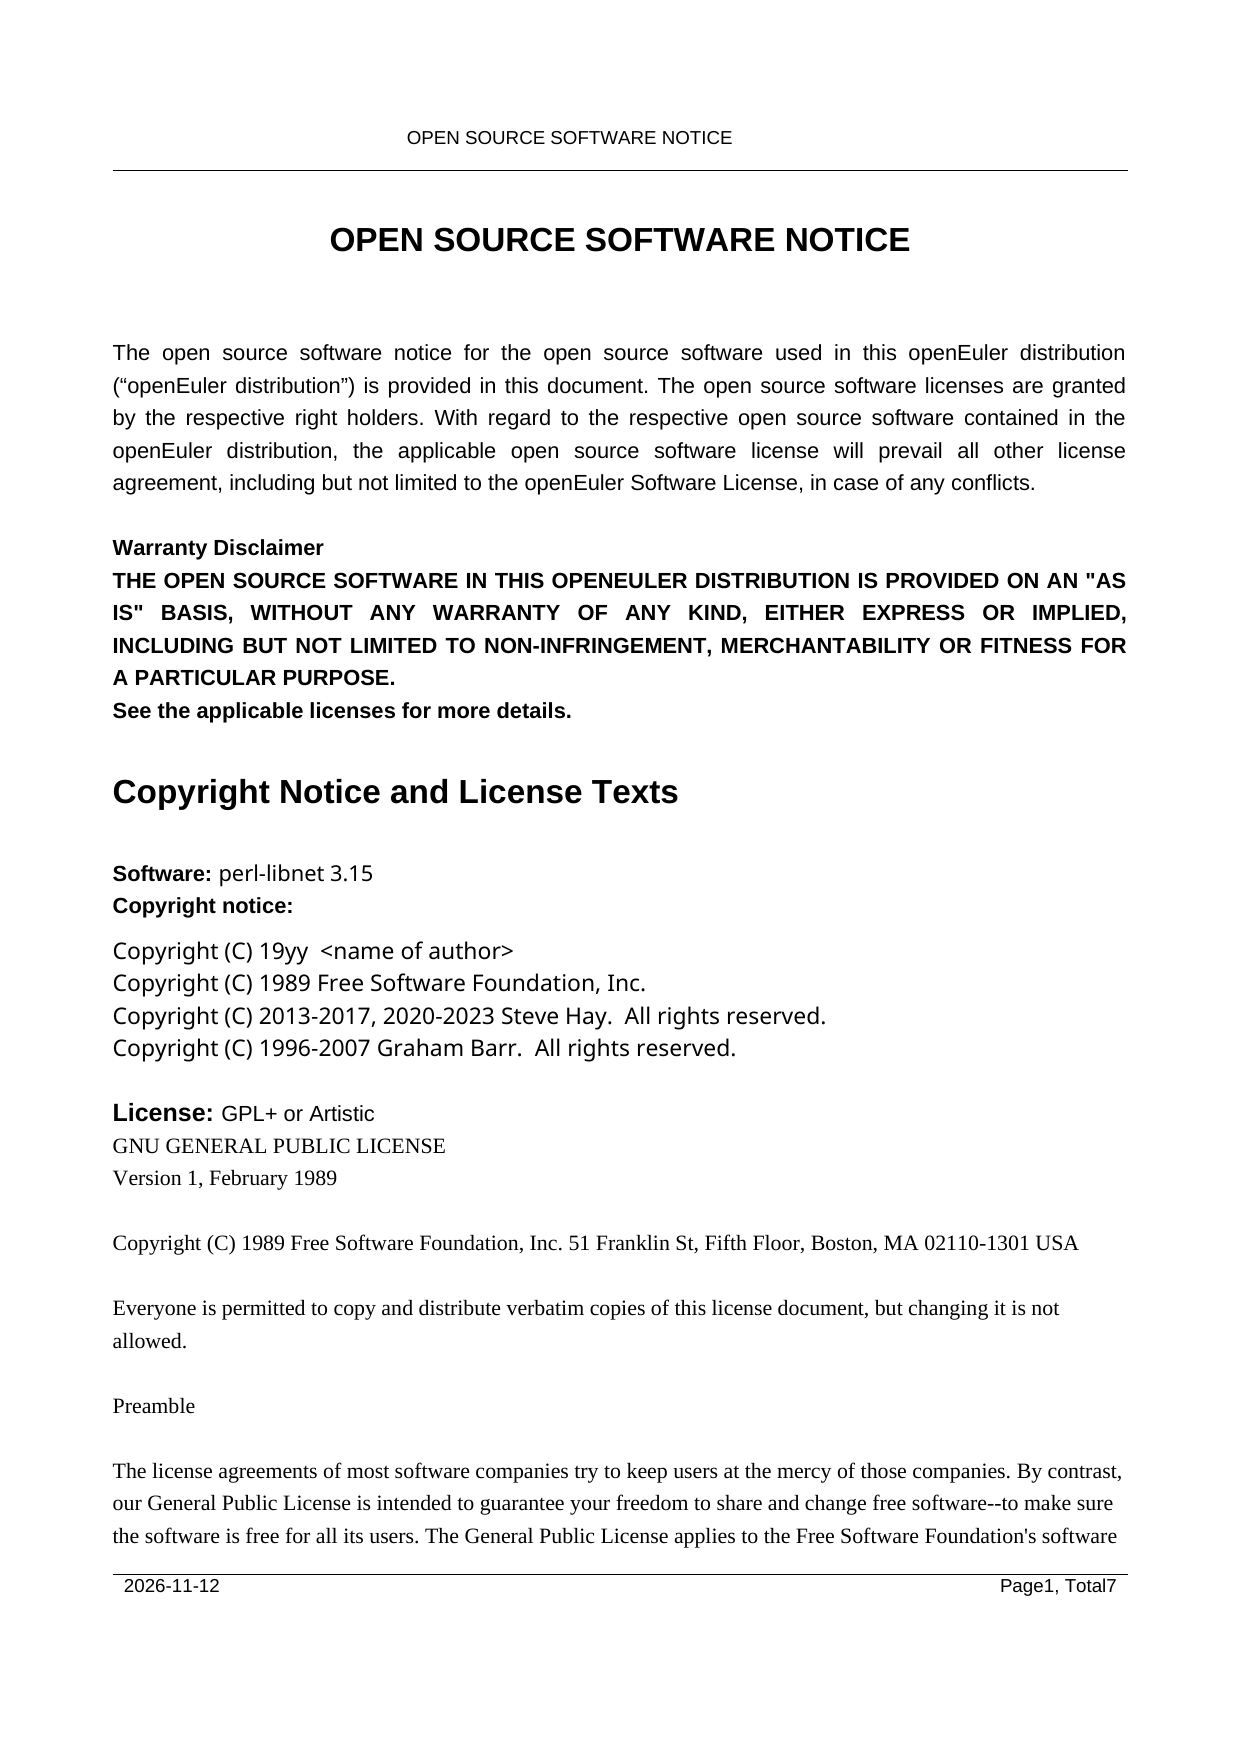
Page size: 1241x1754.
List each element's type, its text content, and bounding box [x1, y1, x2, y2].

text Copyright Notice and License Texts [112, 759, 1128, 824]
text THE OPEN SOURCE SOFTWARE IN THIS OPENEULER DISTRIBUTION IS PROVIDED ON AN "AS IS" BASIS, WITHOUT ANY WARRANTY OF ANY KIND, EITHER EXPRESS OR IMPLIED, INCLUDING BUT NOT LIMITED TO NON-INFRINGEMENT, MERCHANTABILITY OR FITNESS FOR A PARTICULAR PURPOSE. See the applicable licenses for more details. [112, 564, 1128, 726]
text The open source software notice for the open source software used in this openEuler distribution (“openEuler distribution”) is provided in this document. The open source software licenses are granted by the respective right holders. With regard to the respective open source software contained in the openEuler distribution, the applicable open source software license will prevail all other license agreement, including but not limited to the openEuler Software License, in case of any conflicts. [112, 336, 1128, 499]
text Copyright (C) 19yy <name of author> Copyright (C) 1989 Free Software Foundation, Inc. Copyright (C) 2013-2017, 2020-2023 Steve Hay. All rights reserved. Copyright (C) 1996-2007 Graham Barr. All rights reserved. [112, 934, 1128, 1096]
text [112, 1129, 1128, 1551]
text License: GPL+ or Artistic [112, 1096, 1128, 1129]
text OPEN SOURCE SOFTWARE NOTICE [112, 206, 1128, 271]
text Copyright notice: [112, 889, 1128, 921]
title Software: perl-libnet 3.15 [112, 856, 1128, 889]
text Warranty Disclaimer [112, 531, 1128, 564]
